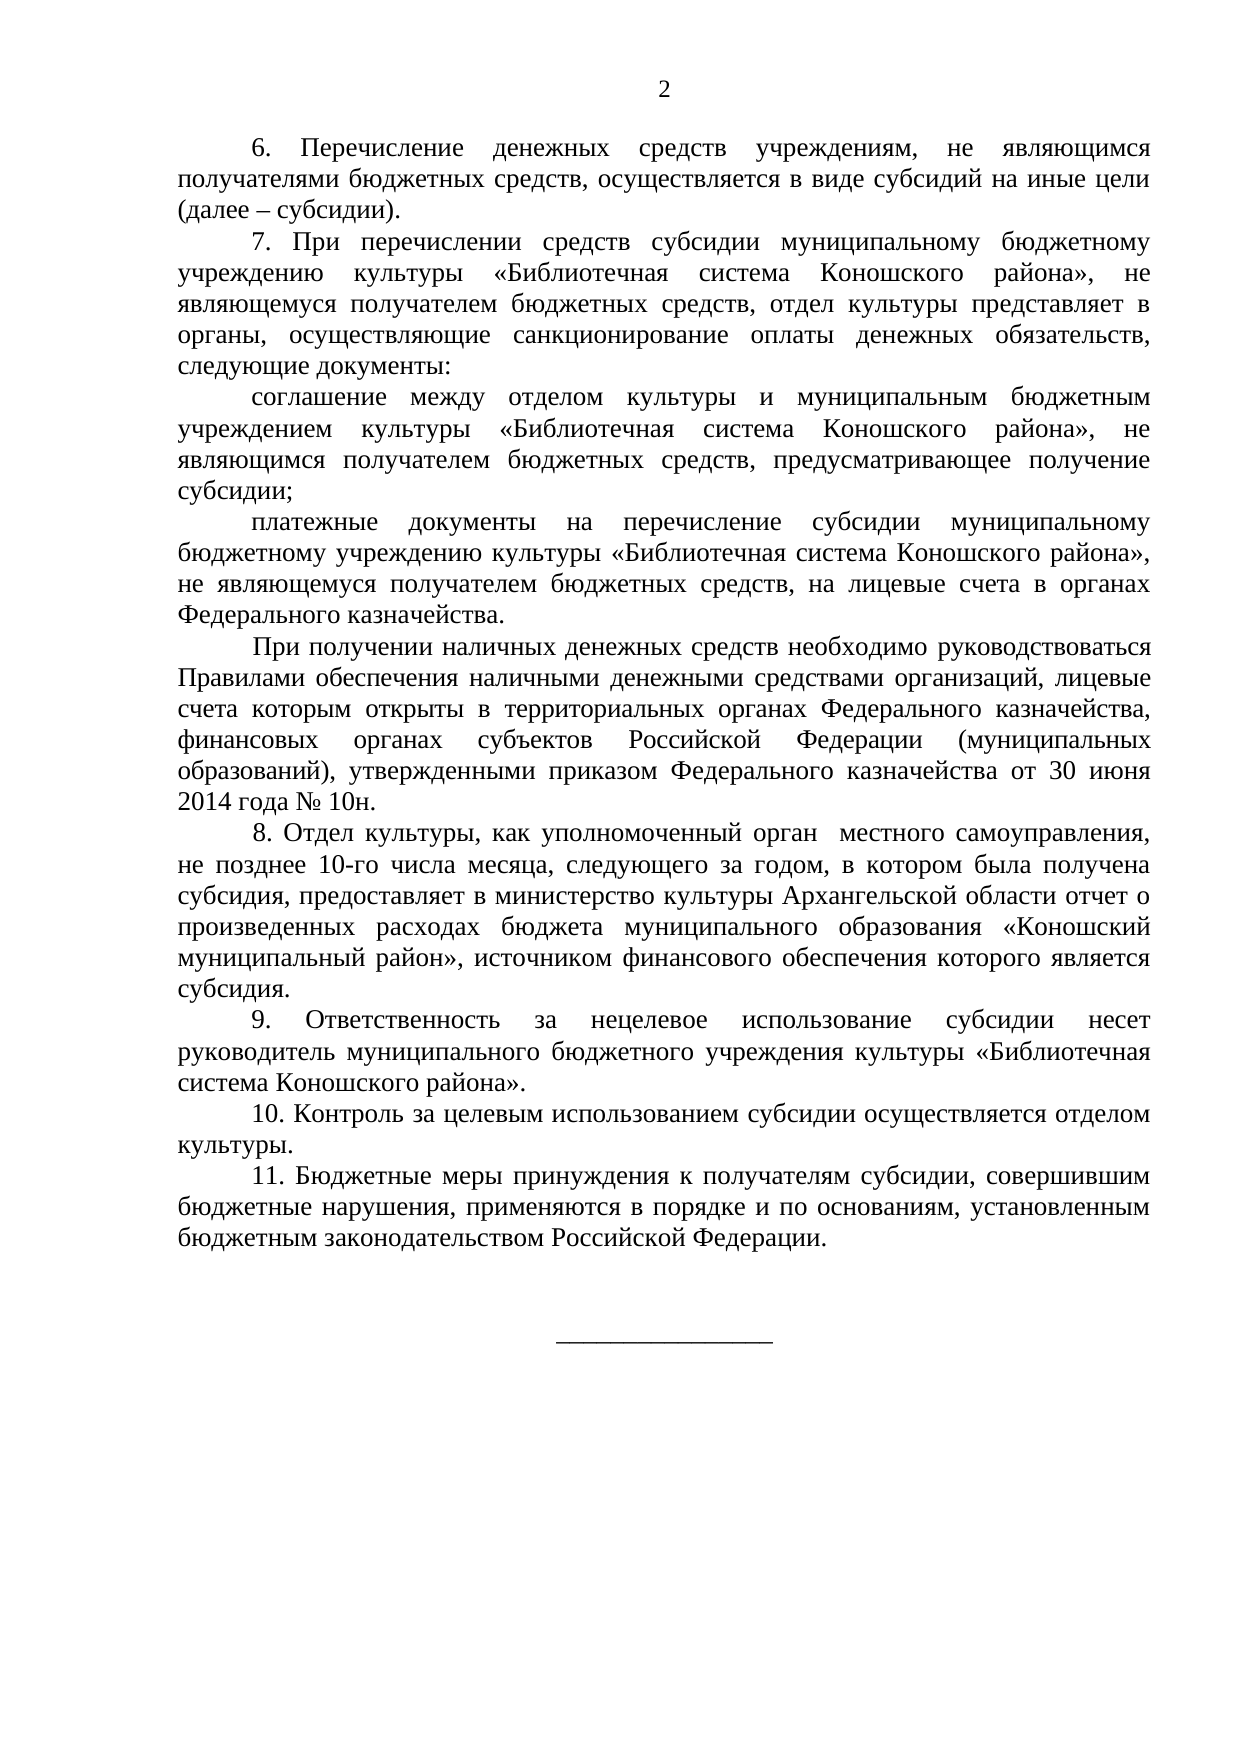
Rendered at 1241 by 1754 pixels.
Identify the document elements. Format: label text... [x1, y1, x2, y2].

text 6. Перечисление денежных средств учреждениям, не являющимся получателями бюджетных средств, осуществляется в виде субсидий на иные цели (далее – субсидии). [177, 131, 1152, 225]
text 7. При перечислении средств субсидии муниципальному бюджетному учреждению культуры «Библиотечная система Коношского района», не являющемуся получателем бюджетных средств, отдел культуры представляет в органы, осуществляющие санкционирование оплаты денежных обязательств, следующие документы: [177, 225, 1152, 381]
text ________________ [177, 1315, 1152, 1346]
text 10. Контроль за целевым использованием субсидии осуществляется отделом культуры. [177, 1097, 1152, 1159]
text 11. Бюджетные меры принуждения к получателям субсидии, совершившим бюджетные нарушения, применяются в порядке и по основаниям, установленным бюджетным законодательством Российской Федерации. [177, 1159, 1152, 1253]
text 8. Отдел культуры, как уполномоченный орган местного самоуправления, не позднее 10-го числа месяца, следующего за годом, в котором была получена субсидия, предоставляет в министерство культуры Архангельской области отчет о произведенных расходах бюджета муниципального образования «Коношский муниципальный район», источником финансового обеспечения которого является субсидия. [177, 817, 1152, 1003]
text соглашение между отделом культуры и муниципальным бюджетным учреждением культуры «Библиотечная система Коношского района», не являющимся получателем бюджетных средств, предусматривающее получение субсидии; [177, 381, 1152, 505]
text 9. Ответственность за нецелевое использование субсидии несет руководитель муниципального бюджетного учреждения культуры «Библиотечная система Коношского района». [177, 1003, 1152, 1097]
text платежные документы на перечисление субсидии муниципальному бюджетному учреждению культуры «Библиотечная система Коношского района», не являющемуся получателем бюджетных средств, на лицевые счета в органах Федерального казначейства. [177, 505, 1152, 630]
text При получении наличных денежных средств необходимо руководствоваться Правилами обеспечения наличными денежными средствами организаций, лицевые счета которым открыты в территориальных органах Федерального казначейства, финансовых органах субъектов Российской Федерации (муниципальных образований), утвержденными приказом Федерального казначейства от 30 июня 2014 года № 10н. [177, 630, 1152, 817]
